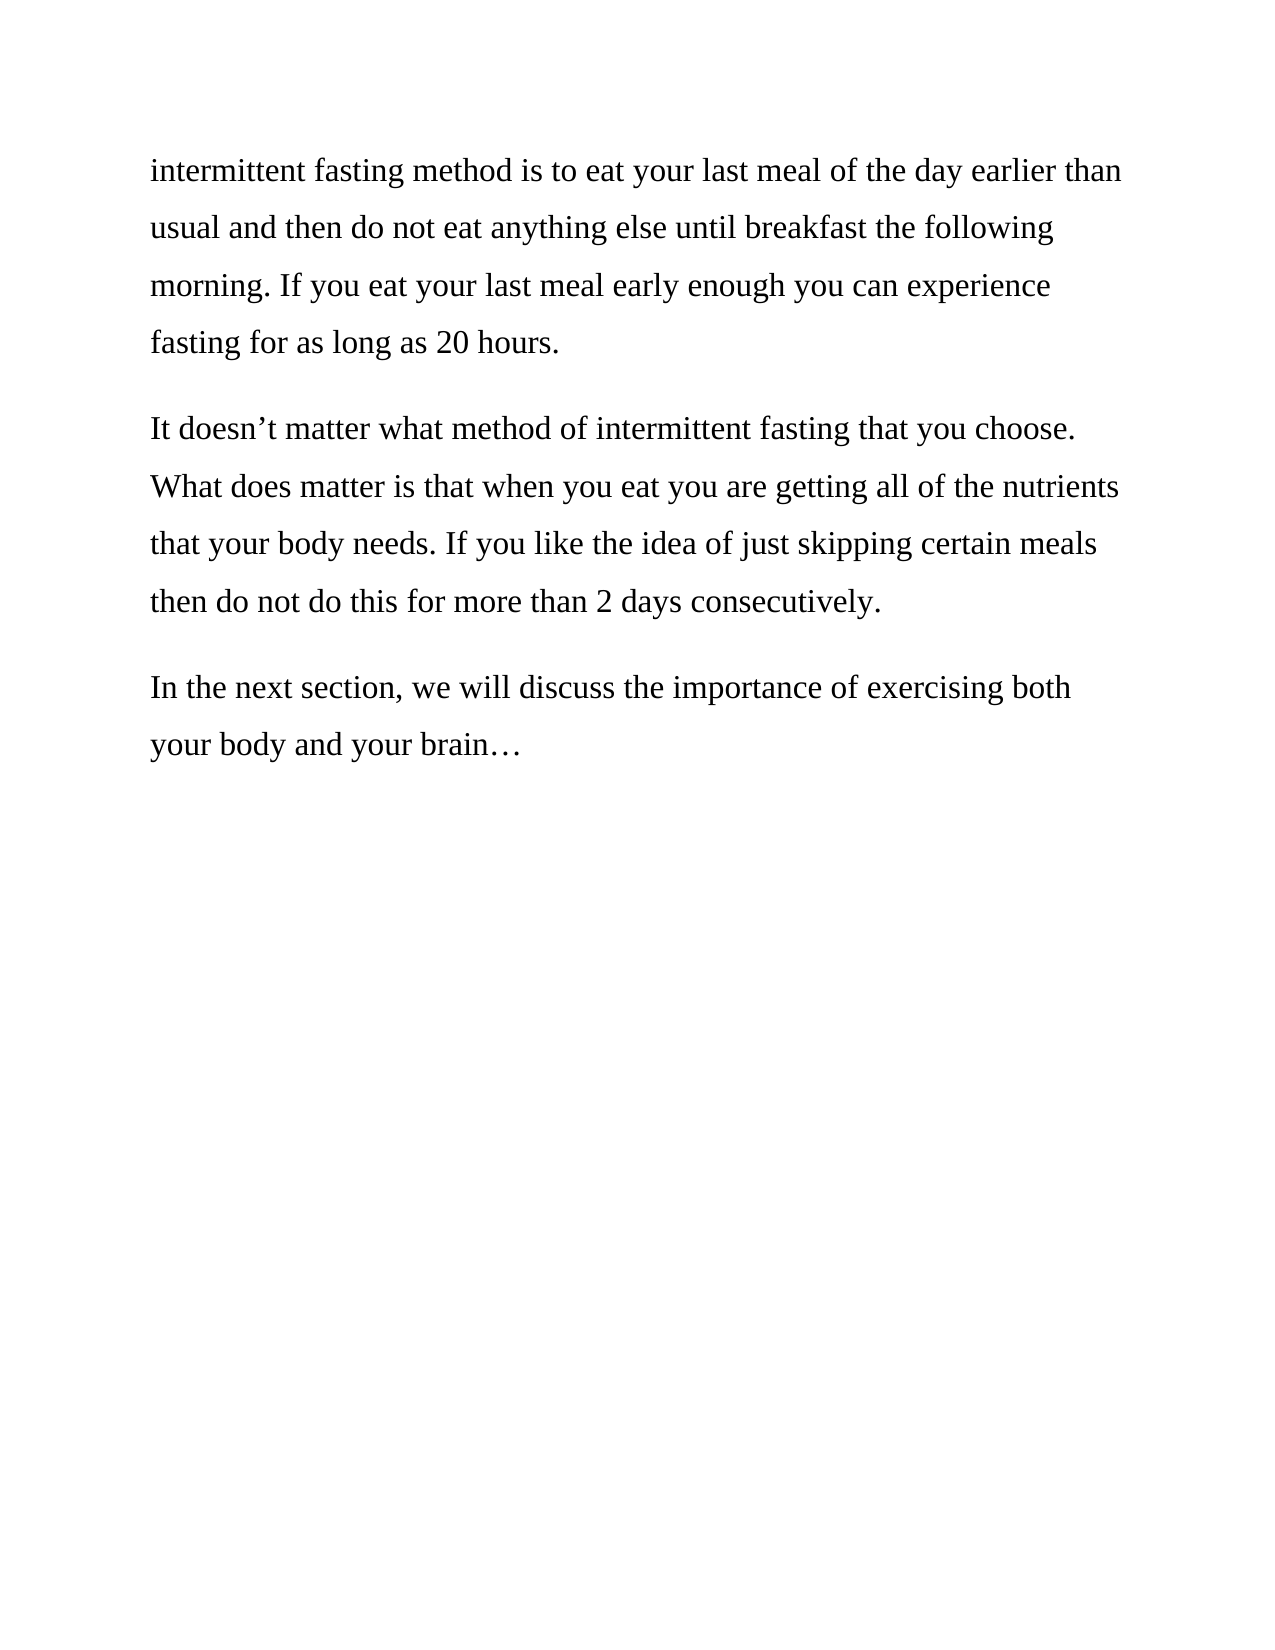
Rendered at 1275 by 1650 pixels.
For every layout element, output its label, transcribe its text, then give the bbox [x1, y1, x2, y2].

text It doesn’t matter what method of intermittent fasting that you choose. What does matter is that when you eat you are getting all of the nutrients that your body needs. If you like the idea of just skipping certain meals then do not do this for more than 2 days consecutively. [150, 408, 1125, 619]
text In the next section, we will discuss the importance of exercising both your body and your brain… [150, 667, 1125, 763]
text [150, 150, 1125, 361]
